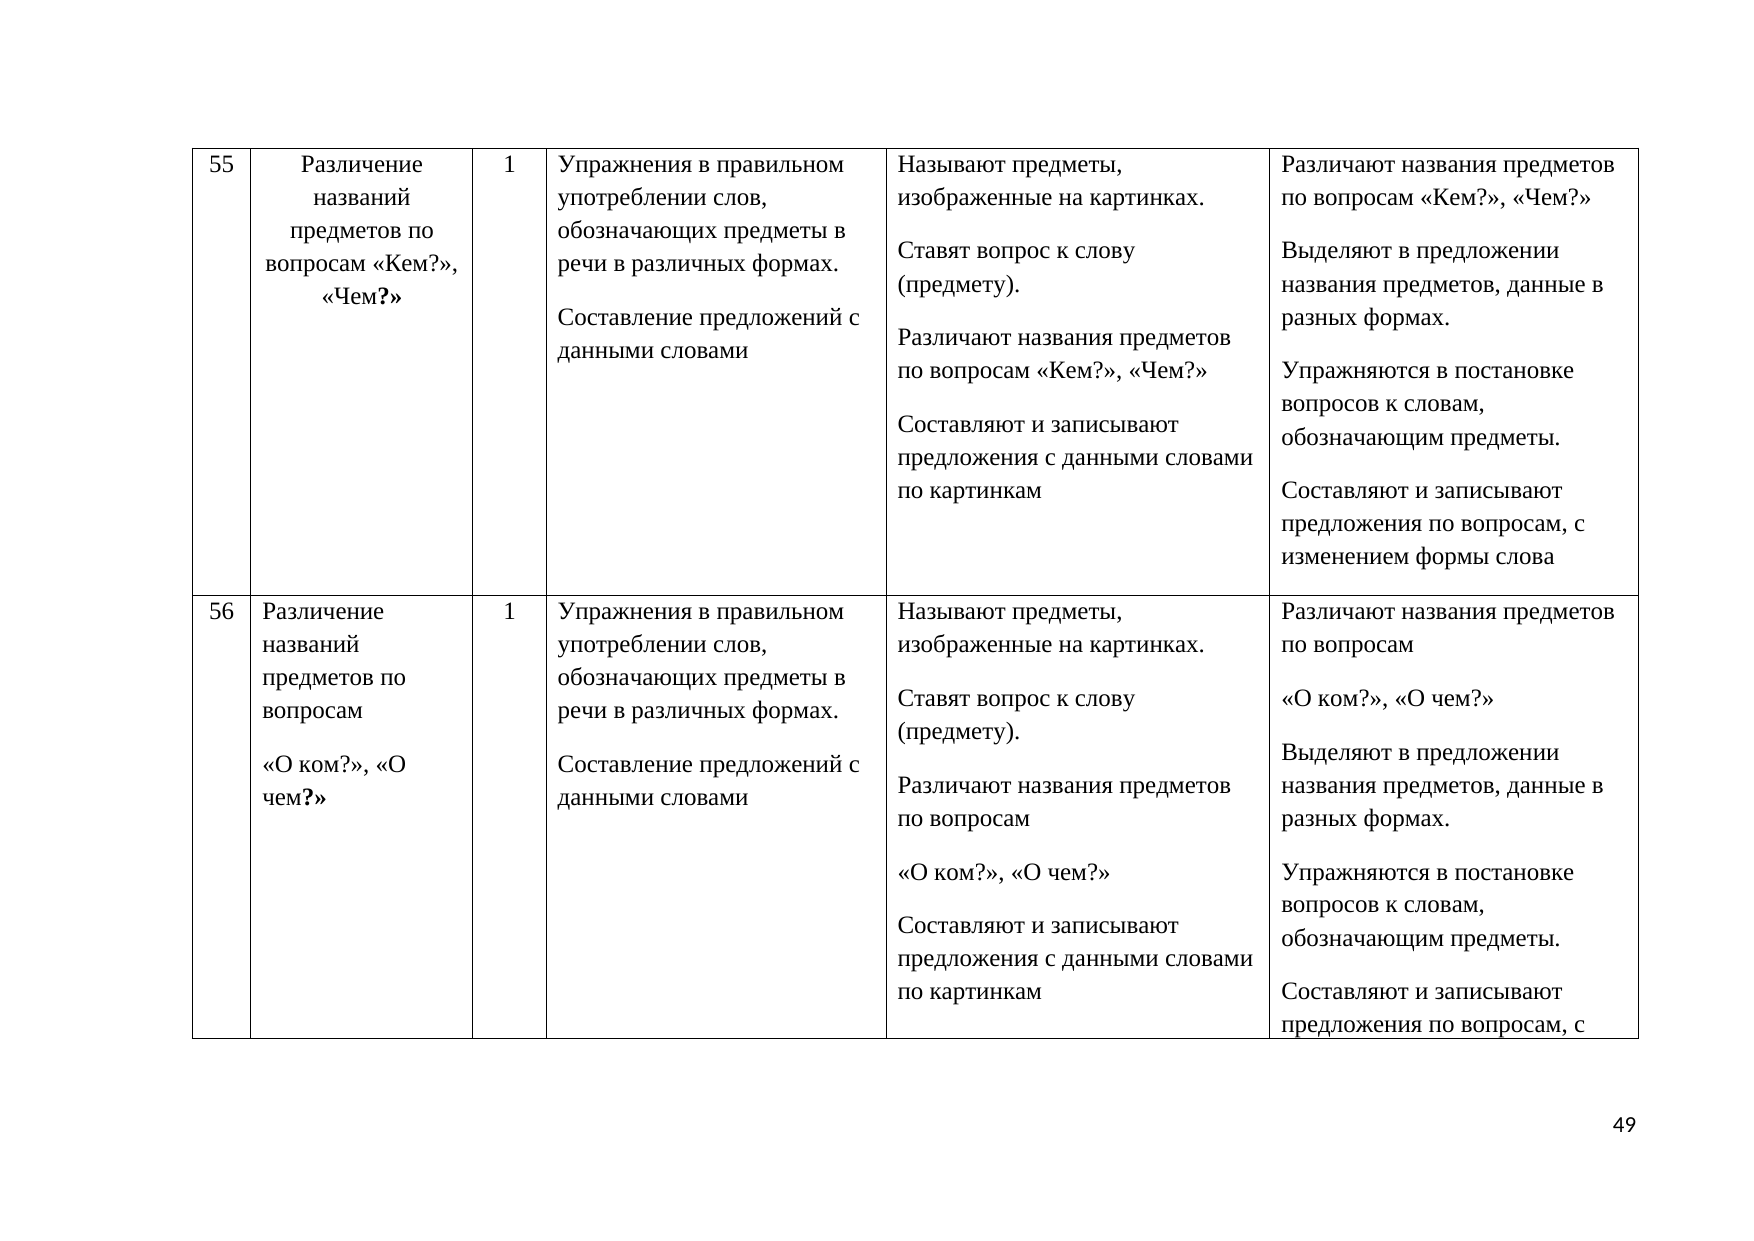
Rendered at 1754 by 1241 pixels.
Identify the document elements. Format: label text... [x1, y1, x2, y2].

table_cell 1 [473, 596, 546, 1038]
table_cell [887, 596, 1269, 1038]
table_header Называют предметы, изображенные на картинках. Ставят вопрос к слову (предмету). Различают названия предметов по вопросам «Кем?», «Чем?» Составляют и записывают предложения с данными словами по картинкам [887, 149, 1269, 595]
table_header Различают названия предметов по вопросам «Кем?», «Чем?» Выделяют в предложении названия предметов, данные в разных формах. Упражняются в постановке вопросов к словам, обозначающим предметы. Составляют и записывают предложения по вопросам, с изменением формы слова [1270, 149, 1638, 595]
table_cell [547, 596, 886, 1038]
table_header 55 [193, 149, 250, 595]
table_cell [1270, 596, 1638, 1038]
table_header Упражнения в правильном употреблении слов, обозначающих предметы в речи в различных формах. Составление предложений с данными словами [547, 149, 886, 595]
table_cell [251, 596, 472, 1038]
table_header Различение названий предметов по вопросам «Кем?», «Чем?» [251, 149, 472, 595]
table_header 1 [473, 149, 546, 595]
table_cell 56 [193, 596, 250, 1038]
